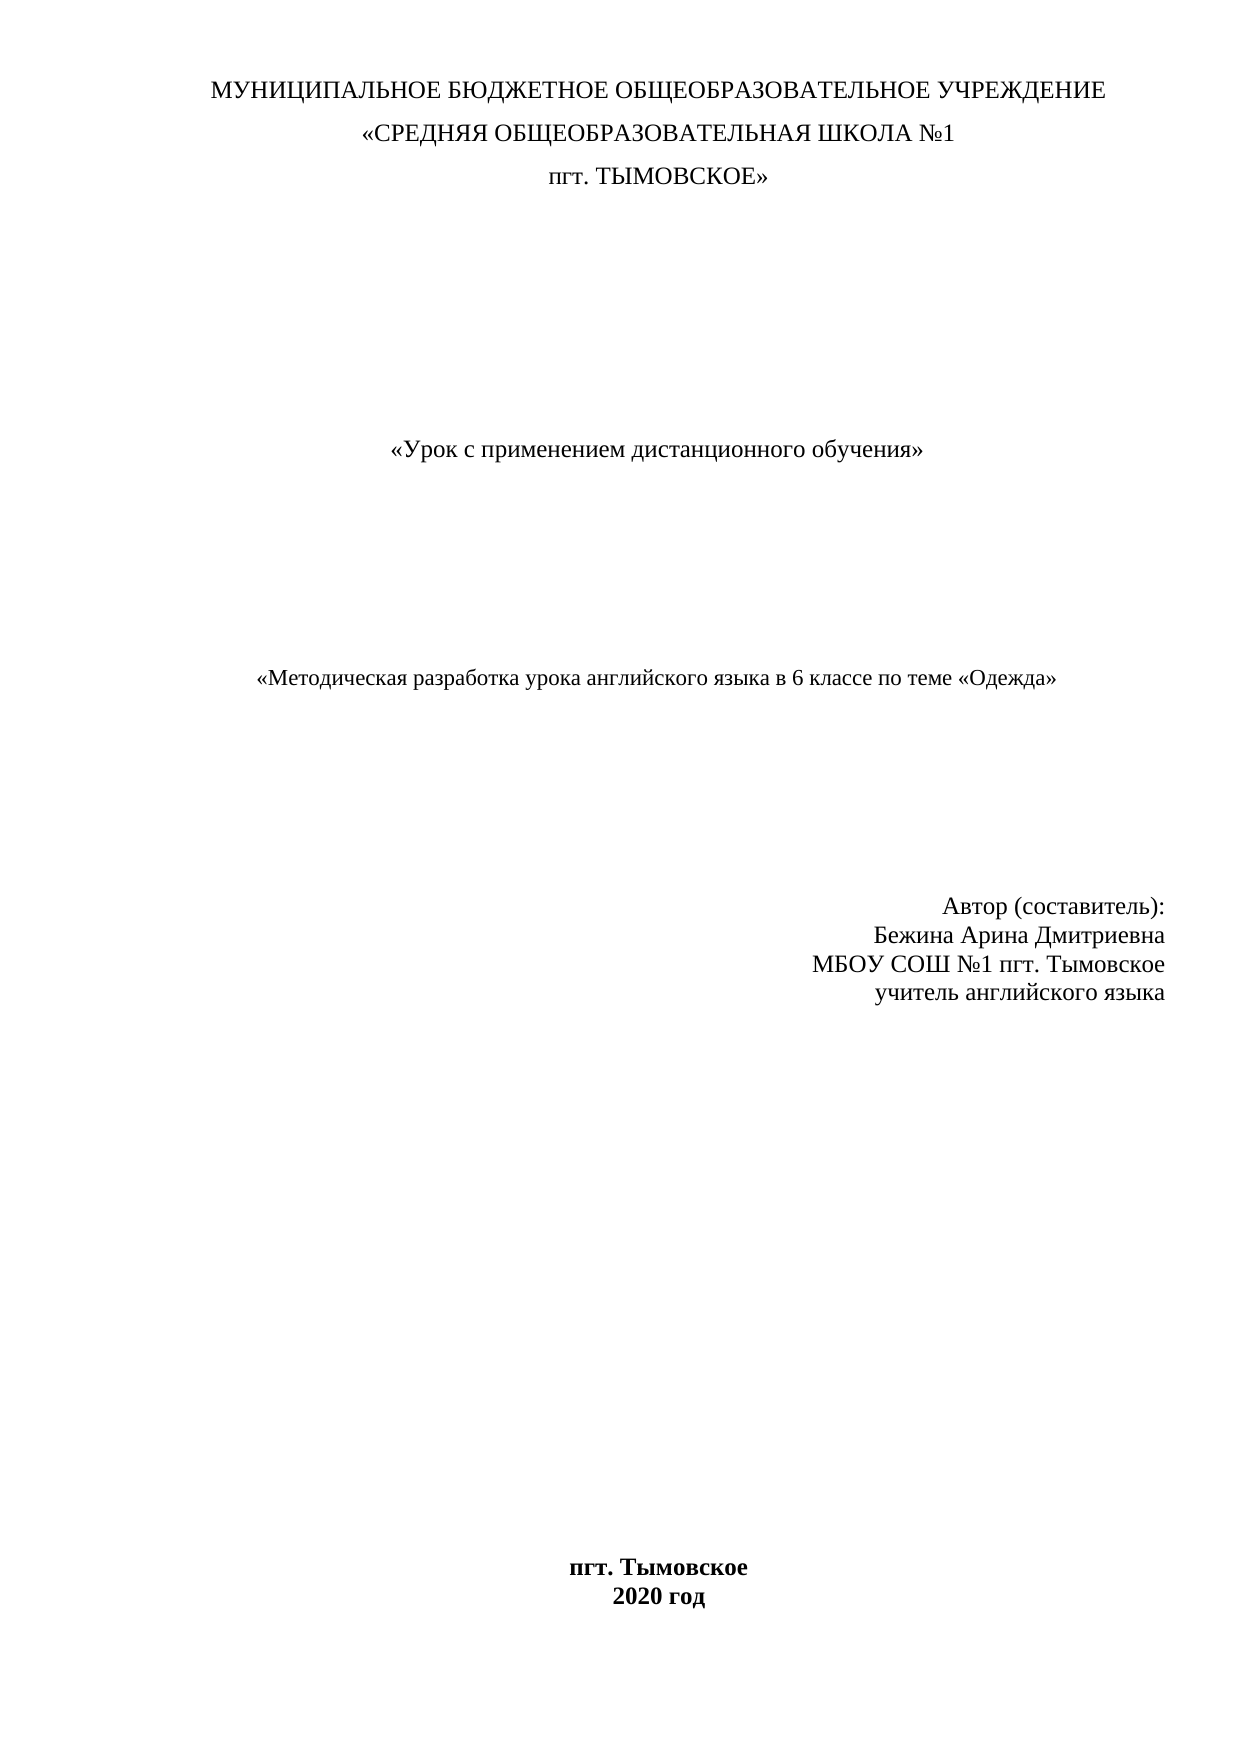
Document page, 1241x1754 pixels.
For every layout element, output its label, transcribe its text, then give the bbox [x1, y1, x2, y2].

text «Урок с применением дистанционного обучения» [75, 434, 1165, 463]
text «СРЕДНЯЯ ОБЩЕОБРАЗОВАТЕЛЬНАЯ ШКОЛА №1 [75, 118, 1165, 147]
text МУНИЦИПАЛЬНОЕ БЮДЖЕТНОЕ ОБЩЕОБРАЗОВАТЕЛЬНОЕ УЧРЕЖДЕНИЕ [75, 75, 1165, 104]
text Автор (составитель): [75, 891, 1165, 920]
text МБОУ СОШ №1 пгт. Тымовское [75, 949, 1165, 977]
text учитель английского языка [75, 977, 1165, 1006]
text 2020 год [75, 1581, 1165, 1610]
text «Методическая разработка урока английского языка в 6 классе по теме «Одежда» [75, 664, 1165, 691]
text Бежина Арина Дмитриевна [75, 920, 1165, 949]
text пгт. Тымовское [75, 1552, 1165, 1581]
text пгт. ТЫМОВСКОЕ» [75, 161, 1165, 190]
